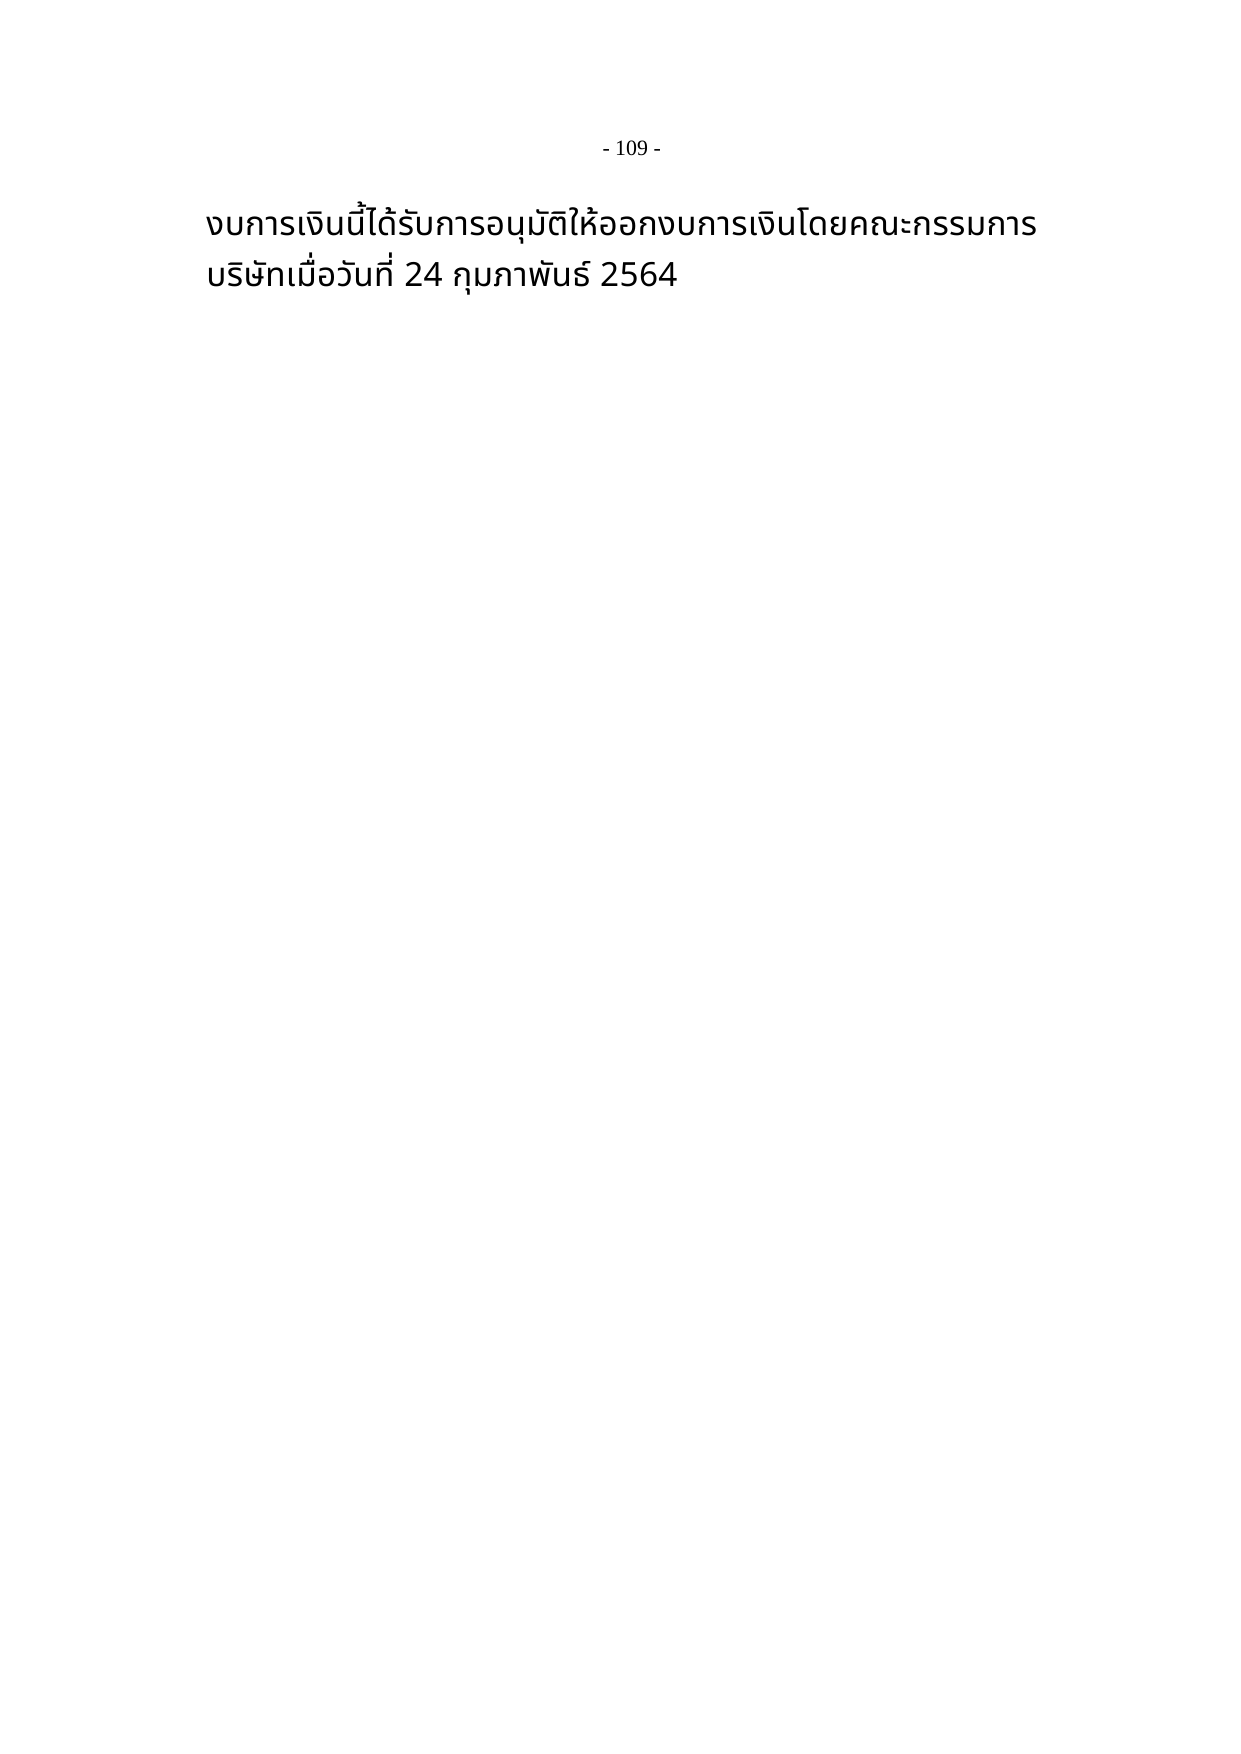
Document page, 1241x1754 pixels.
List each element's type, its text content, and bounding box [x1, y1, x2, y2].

text งบการเงินนี้ได้รับการอนุมัติให้ออกงบการเงินโดยคณะกรรมการบริษัทเมื่อวันที่ 24 กุมภาพันธ์ 2564 [206, 200, 1113, 301]
